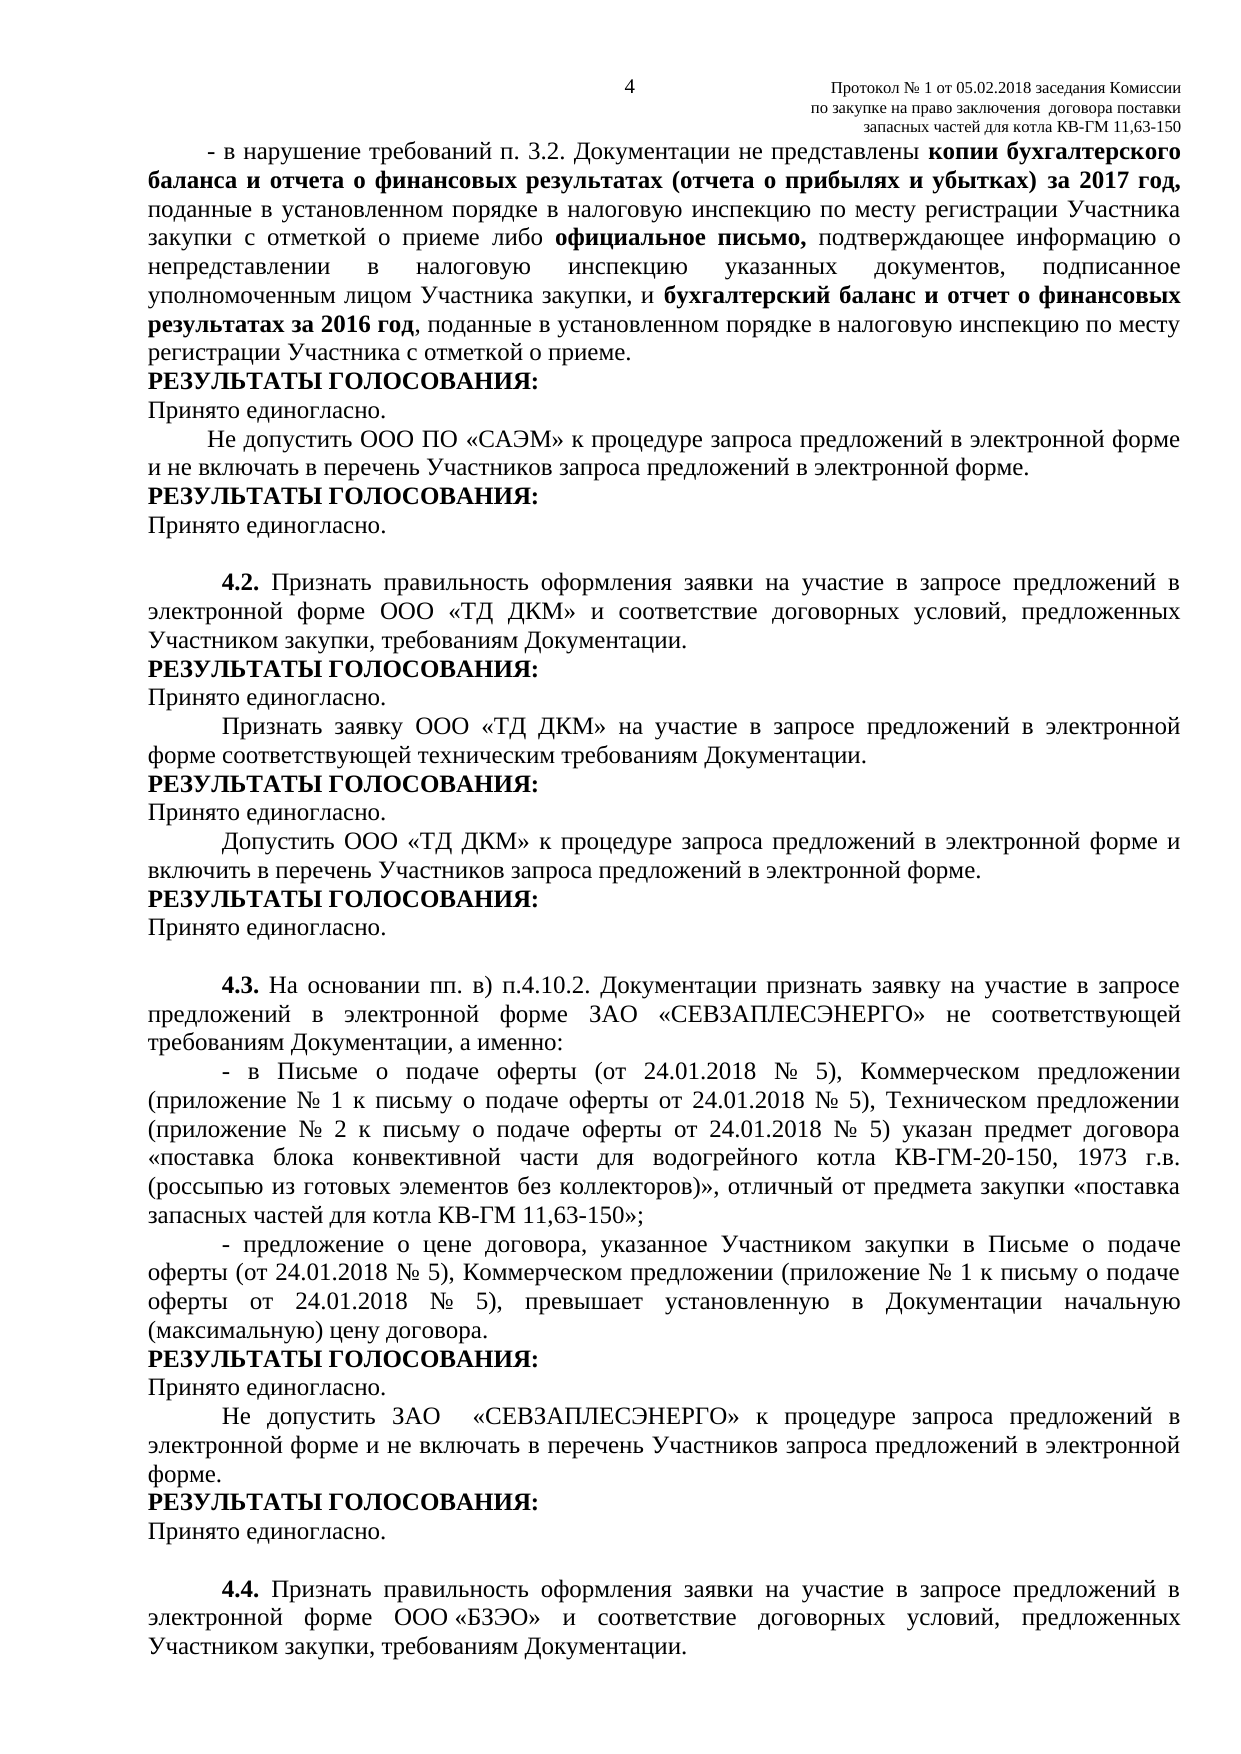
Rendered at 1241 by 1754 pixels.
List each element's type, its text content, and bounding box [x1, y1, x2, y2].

text Допустить ООО «ТД ДКМ» к процедуре запроса предложений в электронной форме и включить в перечень Участников запроса предложений в электронной форме. [148, 826, 1181, 884]
text РЕЗУЛЬТАТЫ ГОЛОСОВАНИЯ: [148, 884, 1181, 912]
text - в нарушение требований п. 3.2. Документации не представлены копии бухгалтерского баланса и отчета о финансовых результатах (отчета о прибылях и убытках) за 2017 год, поданные в установленном порядке в налоговую инспекцию по месту регистрации Участника закупки с отметкой о приеме либо официальное письмо, подтверждающее информацию о непредставлении в налоговую инспекцию указанных документов, подписанное уполномоченным лицом Участника закупки, и бухгалтерский баланс и отчет о финансовых результатах за 2016 год, поданные в установленном порядке в налоговую инспекцию по месту регистрации Участника с отметкой о приеме. [148, 136, 1181, 366]
text Принято единогласно. [148, 1516, 1181, 1545]
text Признать заявку ООО «ТД ДКМ» на участие в запросе предложений в электронной форме соответствующей техническим требованиям Документации. [148, 711, 1181, 769]
text Принято единогласно. [148, 1372, 1181, 1401]
text РЕЗУЛЬТАТЫ ГОЛОСОВАНИЯ: [148, 366, 1181, 395]
text РЕЗУЛЬТАТЫ ГОЛОСОВАНИЯ: [148, 654, 1181, 682]
text РЕЗУЛЬТАТЫ ГОЛОСОВАНИЯ: [148, 1487, 1181, 1516]
text 4.4. Признать правильность оформления заявки на участие в запросе предложений в электронной форме ООО «БЗЭО» и соответствие договорных условий, предложенных Участником закупки, требованиям Документации. [148, 1574, 1181, 1660]
text - предложение о цене договора, указанное Участником закупки в Письме о подаче оферты (от 24.01.2018 № 5), Коммерческом предложении (приложение № 1 к письму о подаче оферты от 24.01.2018 № 5), превышает установленную в Документации начальную (максимальную) цену договора. [148, 1229, 1181, 1344]
text РЕЗУЛЬТАТЫ ГОЛОСОВАНИЯ: [148, 1344, 1181, 1372]
text Не допустить ЗАО «СЕВЗАПЛЕСЭНЕРГО» к процедуре запроса предложений в электронной форме и не включать в перечень Участников запроса предложений в электронной форме. [148, 1401, 1181, 1487]
text Принято единогласно. [148, 395, 1181, 424]
text Не допустить ООО ПО «САЭМ» к процедуре запроса предложений в электронной форме и не включать в перечень Участников запроса предложений в электронной форме. [148, 424, 1181, 481]
text Принято единогласно. [148, 912, 1181, 941]
text РЕЗУЛЬТАТЫ ГОЛОСОВАНИЯ: [148, 769, 1181, 797]
text Принято единогласно. [148, 797, 1181, 826]
text 4.3. На основании пп. в) п.4.10.2. Документации признать заявку на участие в запросе предложений в электронной форме ЗАО «СЕВЗАПЛЕСЭНЕРГО» не соответствующей требованиям Документации, а именно: [148, 970, 1181, 1056]
text Принято единогласно. [148, 510, 1181, 539]
text - в Письме о подаче оферты (от 24.01.2018 № 5), Коммерческом предложении (приложение № 1 к письму о подаче оферты от 24.01.2018 № 5), Техническом предложении (приложение № 2 к письму о подаче оферты от 24.01.2018 № 5) указан предмет договора «поставка блока конвективной части для водогрейного котла КВ-ГМ-20-150, 1973 г.в. (россыпью из готовых элементов без коллекторов)», отличный от предмета закупки «поставка запасных частей для котла КВ-ГМ 11,63-150»; [148, 1056, 1181, 1229]
text 4.2. Признать правильность оформления заявки на участие в запросе предложений в электронной форме ООО «ТД ДКМ» и соответствие договорных условий, предложенных Участником закупки, требованиям Документации. [148, 567, 1181, 654]
text Принято единогласно. [148, 682, 1181, 711]
text РЕЗУЛЬТАТЫ ГОЛОСОВАНИЯ: [148, 481, 1181, 510]
